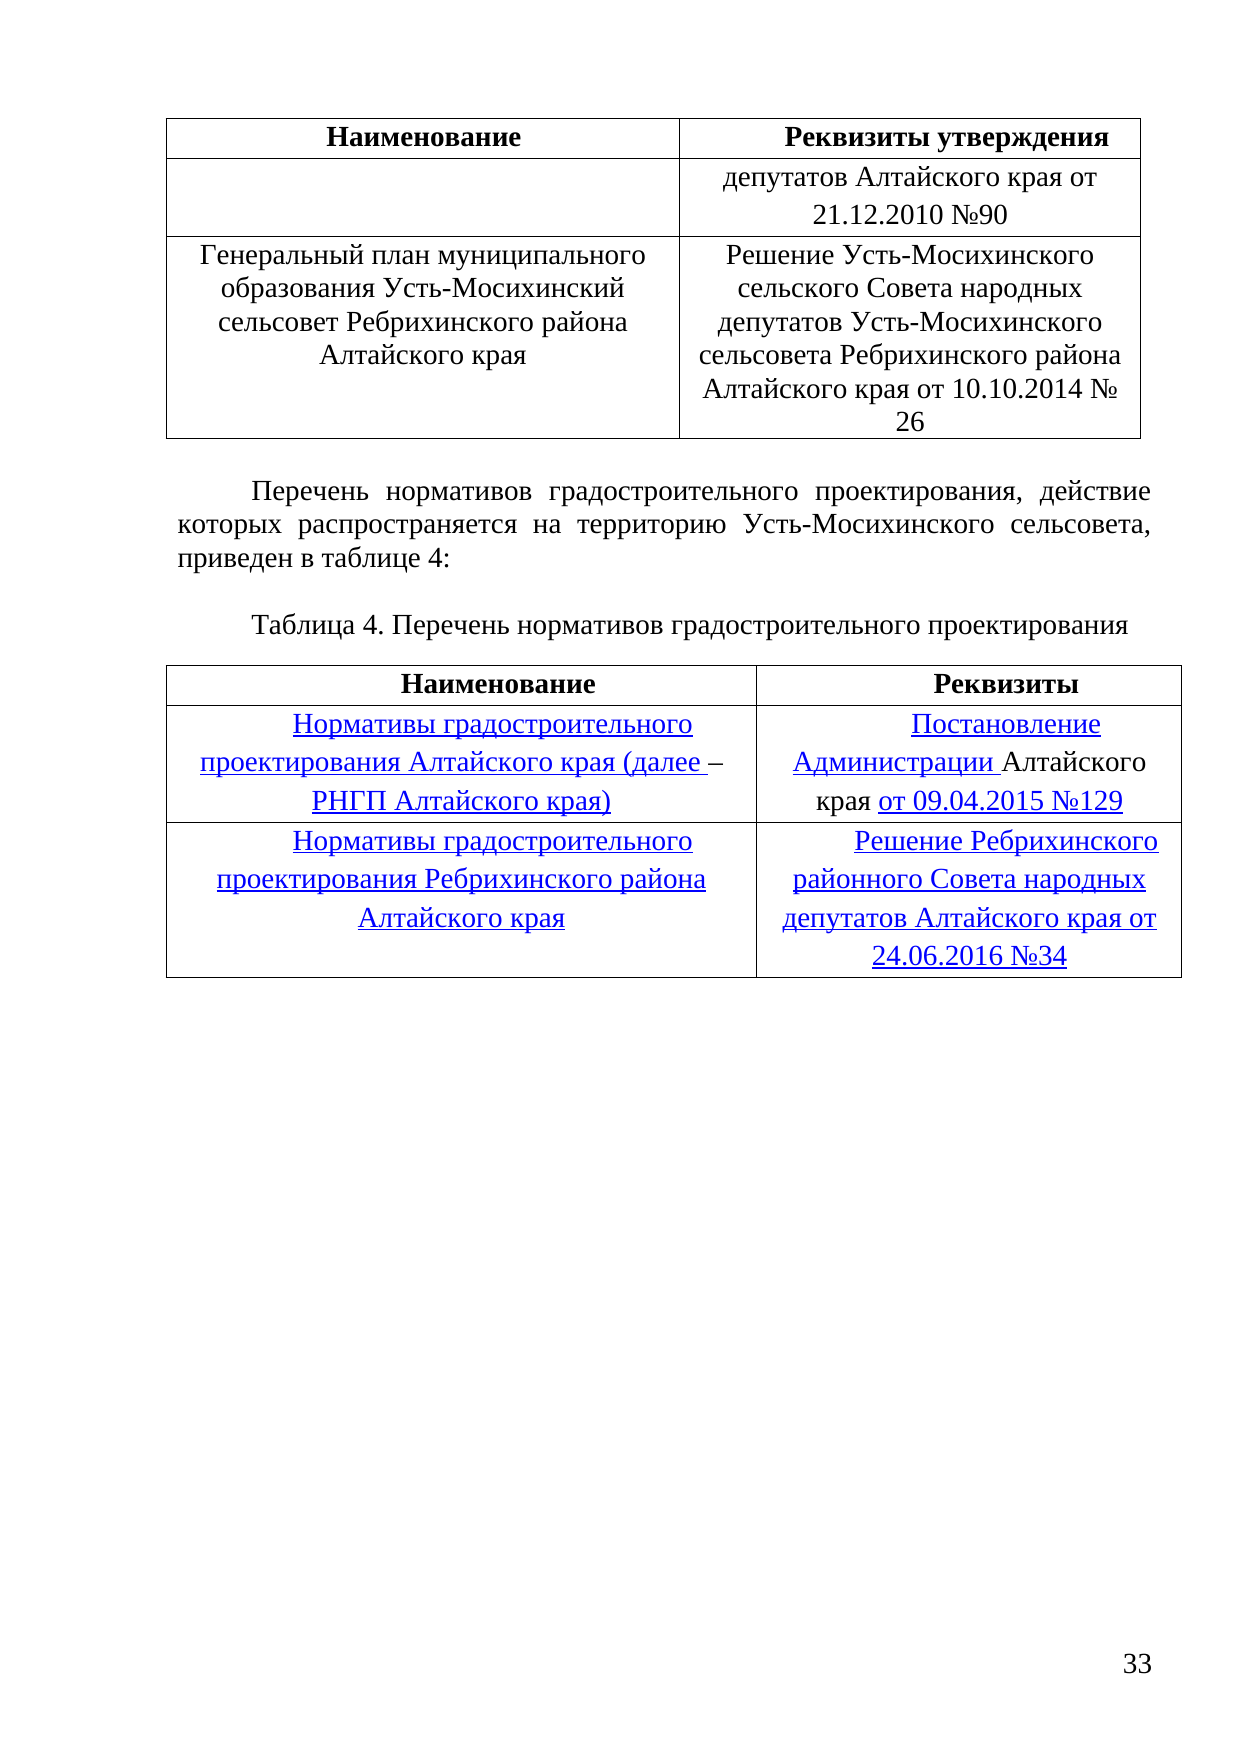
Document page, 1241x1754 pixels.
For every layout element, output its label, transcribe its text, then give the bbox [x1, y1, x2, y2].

table_cell Нормативы градостроительного проектирования Ребрихинского района Алтайского края [167, 823, 756, 977]
table_cell Постановление Администрации Алтайского края от 09.04.2015 №129 [757, 706, 1181, 822]
table_cell Решение Усть-Мосихинского сельского Совета народных депутатов Усть-Мосихинского сельсовета Ребрихинского района Алтайского края от 10.10.2014 № 26 [680, 237, 1140, 438]
table_cell Нормативы градостроительного проектирования Алтайского края (далее – РНГП Алтайского края) [167, 706, 756, 822]
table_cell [167, 159, 679, 236]
text Таблица 4. Перечень нормативов градостроительного проектирования [177, 607, 1152, 640]
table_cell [680, 159, 1140, 236]
table_cell Решение Ребрихинского районного Совета народных депутатов Алтайского края от 24.06.2016 №34 [757, 823, 1181, 977]
table_header Реквизиты утверждения [680, 119, 1140, 158]
table_header Наименование [167, 666, 756, 705]
table_header Реквизиты [757, 666, 1181, 705]
table_header Наименование [167, 119, 679, 158]
text Перечень нормативов градостроительного проектирования, действие которых распространяется на территорию Усть-Мосихинского сельсовета, приведен в таблице 4: [177, 473, 1152, 573]
table_cell Генеральный план муниципального образования Усть-Мосихинский сельсовет Ребрихинского района Алтайского края [167, 237, 679, 438]
